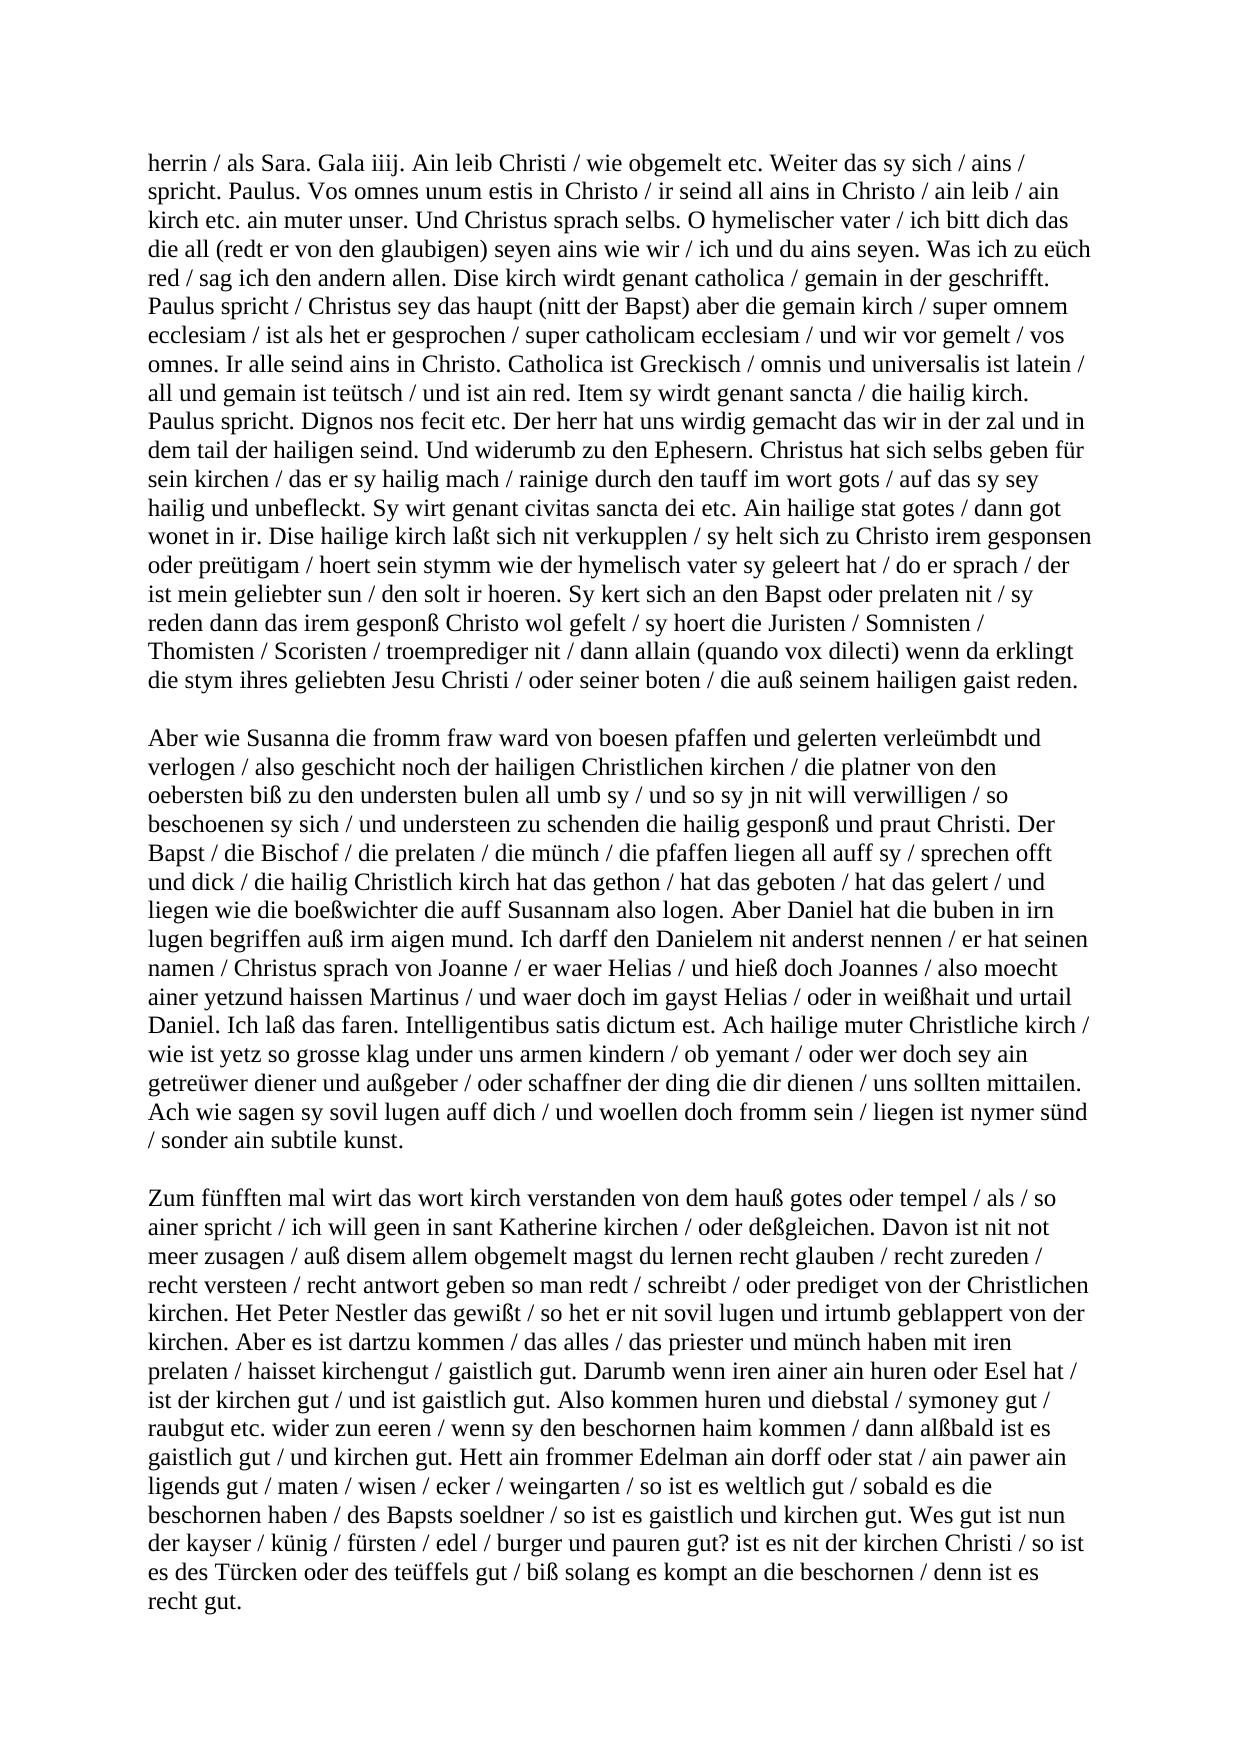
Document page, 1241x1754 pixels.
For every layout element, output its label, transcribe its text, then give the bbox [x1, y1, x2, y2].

text Aber wie Susanna die fromm fraw ward von boesen pfaffen und gelerten verleümbdt und verlogen / also geschicht noch der hailigen Christlichen kirchen / die platner von den oebersten biß zu den understen bulen all umb sy / und so sy jn nit will verwilligen / so beschoenen sy sich / und understeen zu schenden die hailig gesponß und praut Christi. Der Bapst / die Bischof / die prelaten / die münch / die pfaffen liegen all auff sy / sprechen offt und dick / die hailig Christlich kirch hat das gethon / hat das geboten / hat das gelert / und liegen wie die boeßwichter die auff Susannam also logen. Aber Daniel hat die buben in irn lugen begriffen auß irm aigen mund. Ich darff den Danielem nit anderst nennen / er hat seinen namen / Christus sprach von Joanne / er waer Helias / und hieß doch Joannes / also moecht ainer yetzund haissen Martinus / und waer doch im gayst Helias / oder in weißhait und urtail Daniel. Ich laß das faren. Intelligentibus satis dictum est. Ach hailige muter Christliche kirch / wie ist yetz so grosse klag under uns armen kindern / ob yemant / oder wer doch sey ain getreüwer diener und außgeber / oder schaffner der ding die dir dienen / uns sollten mittailen. Ach wie sagen sy sovil lugen auff dich / und woellen doch fromm sein / liegen ist nymer sünd / sonder ain subtile kunst. [148, 723, 1093, 1154]
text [148, 148, 1093, 694]
text Zum fünfften mal wirt das wort kirch verstanden von dem hauß gotes oder tempel / als / so ainer spricht / ich will geen in sant Katherine kirchen / oder deßgleichen. Davon ist nit not meer zusagen / auß disem allem obgemelt magst du lernen recht glauben / recht zureden / recht versteen / recht antwort geben so man redt / schreibt / oder prediget von der Christlichen kirchen. Het Peter Nestler das gewißt / so het er nit sovil lugen und irtumb geblappert von der kirchen. Aber es ist dartzu kommen / das alles / das priester und münch haben mit iren prelaten / haisset kirchengut / gaistlich gut. Darumb wenn iren ainer ain huren oder Esel hat / ist der kirchen gut / und ist gaistlich gut. Also kommen huren und diebstal / symoney gut / raubgut etc. wider zun eeren / wenn sy den beschornen haim kommen / dann alßbald ist es gaistlich gut / und kirchen gut. Hett ain frommer Edelman ain dorff oder stat / ain pawer ain ligends gut / maten / wisen / ecker / weingarten / so ist es weltlich gut / sobald es die beschornen haben / des Bapsts soeldner / so ist es gaistlich und kirchen gut. Wes gut ist nun der kayser / künig / fürsten / edel / burger und pauren gut? ist es nit der kirchen Christi / so ist es des Türcken oder des teüffels gut / biß solang es kompt an die beschornen / denn ist es recht gut. [148, 1183, 1093, 1615]
